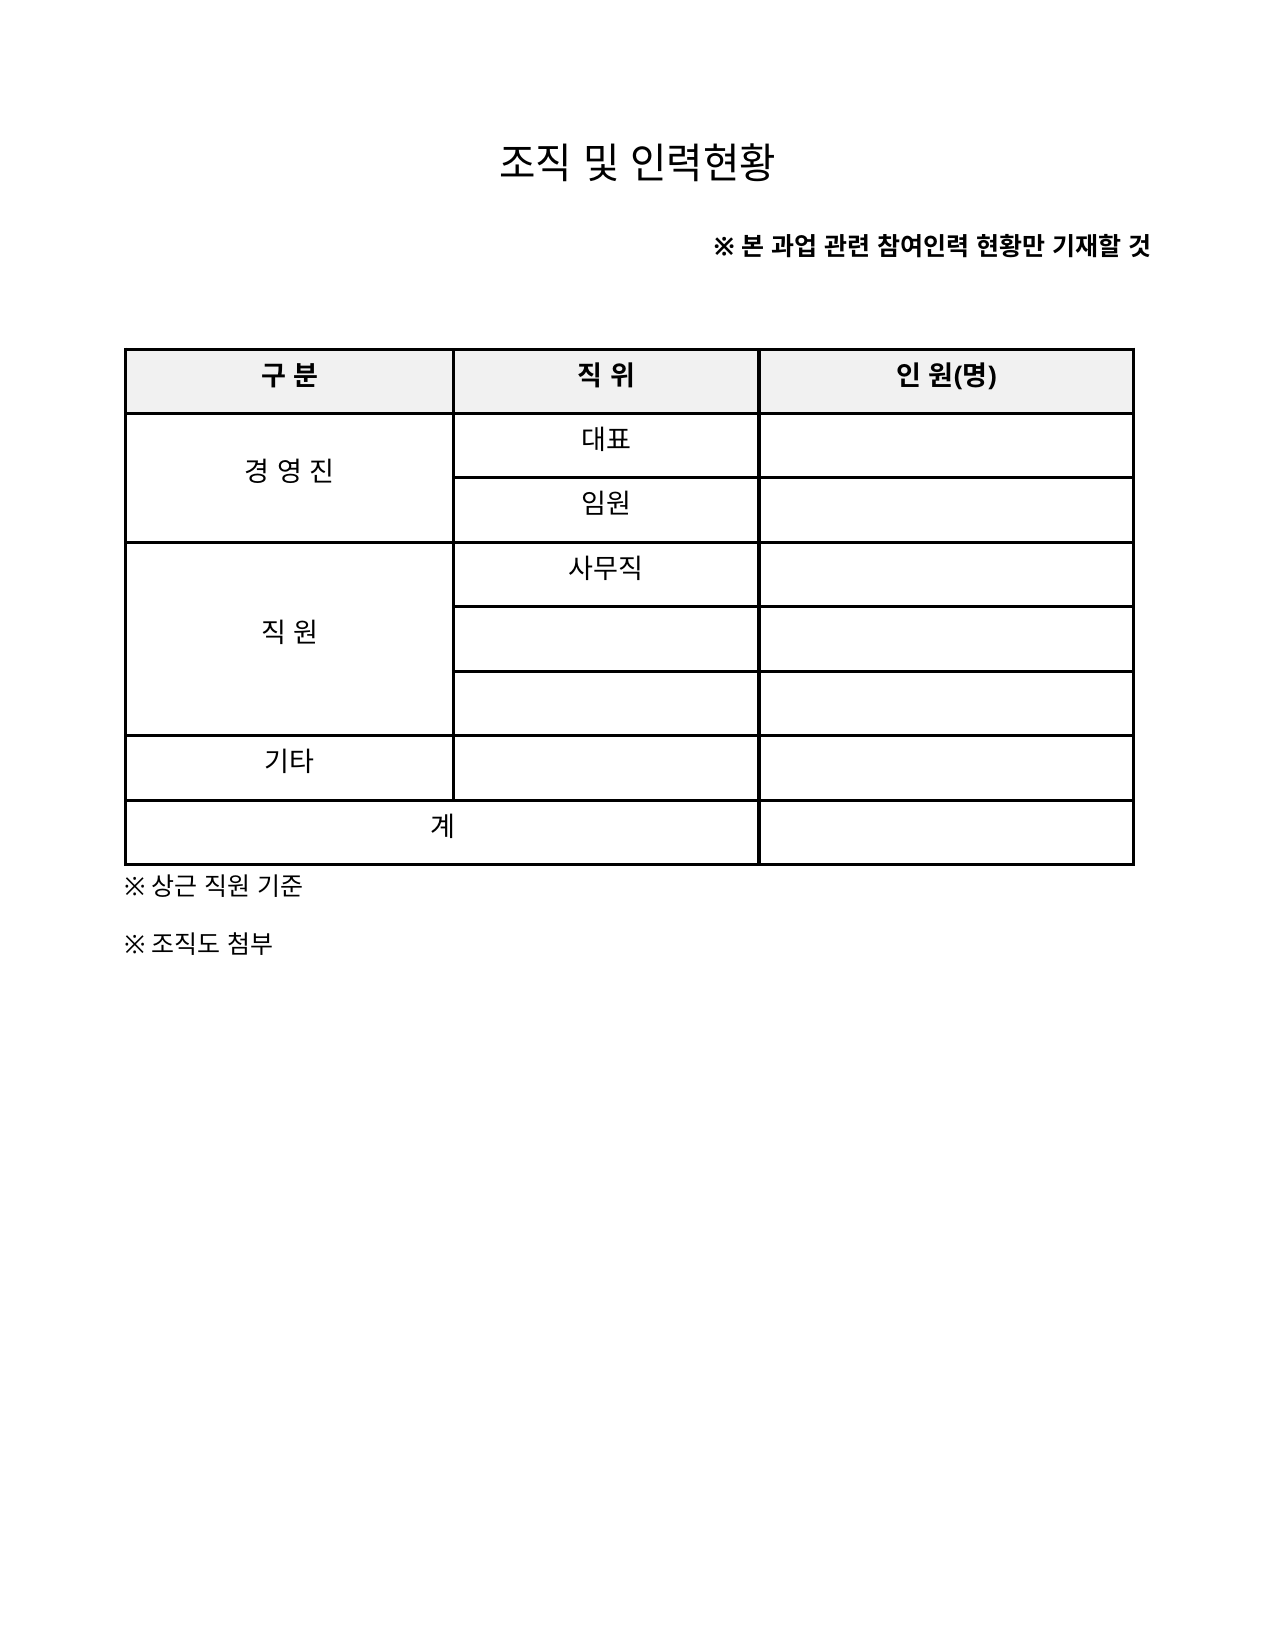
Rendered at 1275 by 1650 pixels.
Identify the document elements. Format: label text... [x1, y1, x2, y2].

table_cell 대표 [455, 415, 757, 476]
table_cell [761, 737, 1132, 799]
table_cell [455, 608, 757, 670]
text ※ 조직도 첨부 [124, 924, 1151, 960]
table_cell [761, 415, 1132, 476]
table_cell [455, 673, 757, 734]
table_header 구 분 [127, 351, 452, 412]
table_cell 사무직 [455, 544, 757, 605]
table_cell [761, 802, 1132, 863]
text ※ 본 과업 관련 참여인력 현황만 기재할 것 [124, 226, 1151, 263]
table_cell [761, 479, 1132, 541]
table_cell 임원 [455, 479, 757, 541]
table_cell 경 영 진 [127, 415, 452, 541]
table_cell 기타 [127, 737, 452, 799]
text ※ 상근 직원 기준 [124, 866, 1151, 902]
table_cell [761, 544, 1132, 605]
table_cell 직 원 [127, 544, 452, 734]
table_cell 계 [127, 802, 757, 863]
table_cell [761, 673, 1132, 734]
text 조직 및 인력현황 [124, 130, 1151, 190]
table_header 직 위 [455, 351, 757, 412]
table_cell [455, 737, 757, 799]
table_header 인 원(명) [761, 351, 1132, 412]
table_cell [761, 608, 1132, 670]
